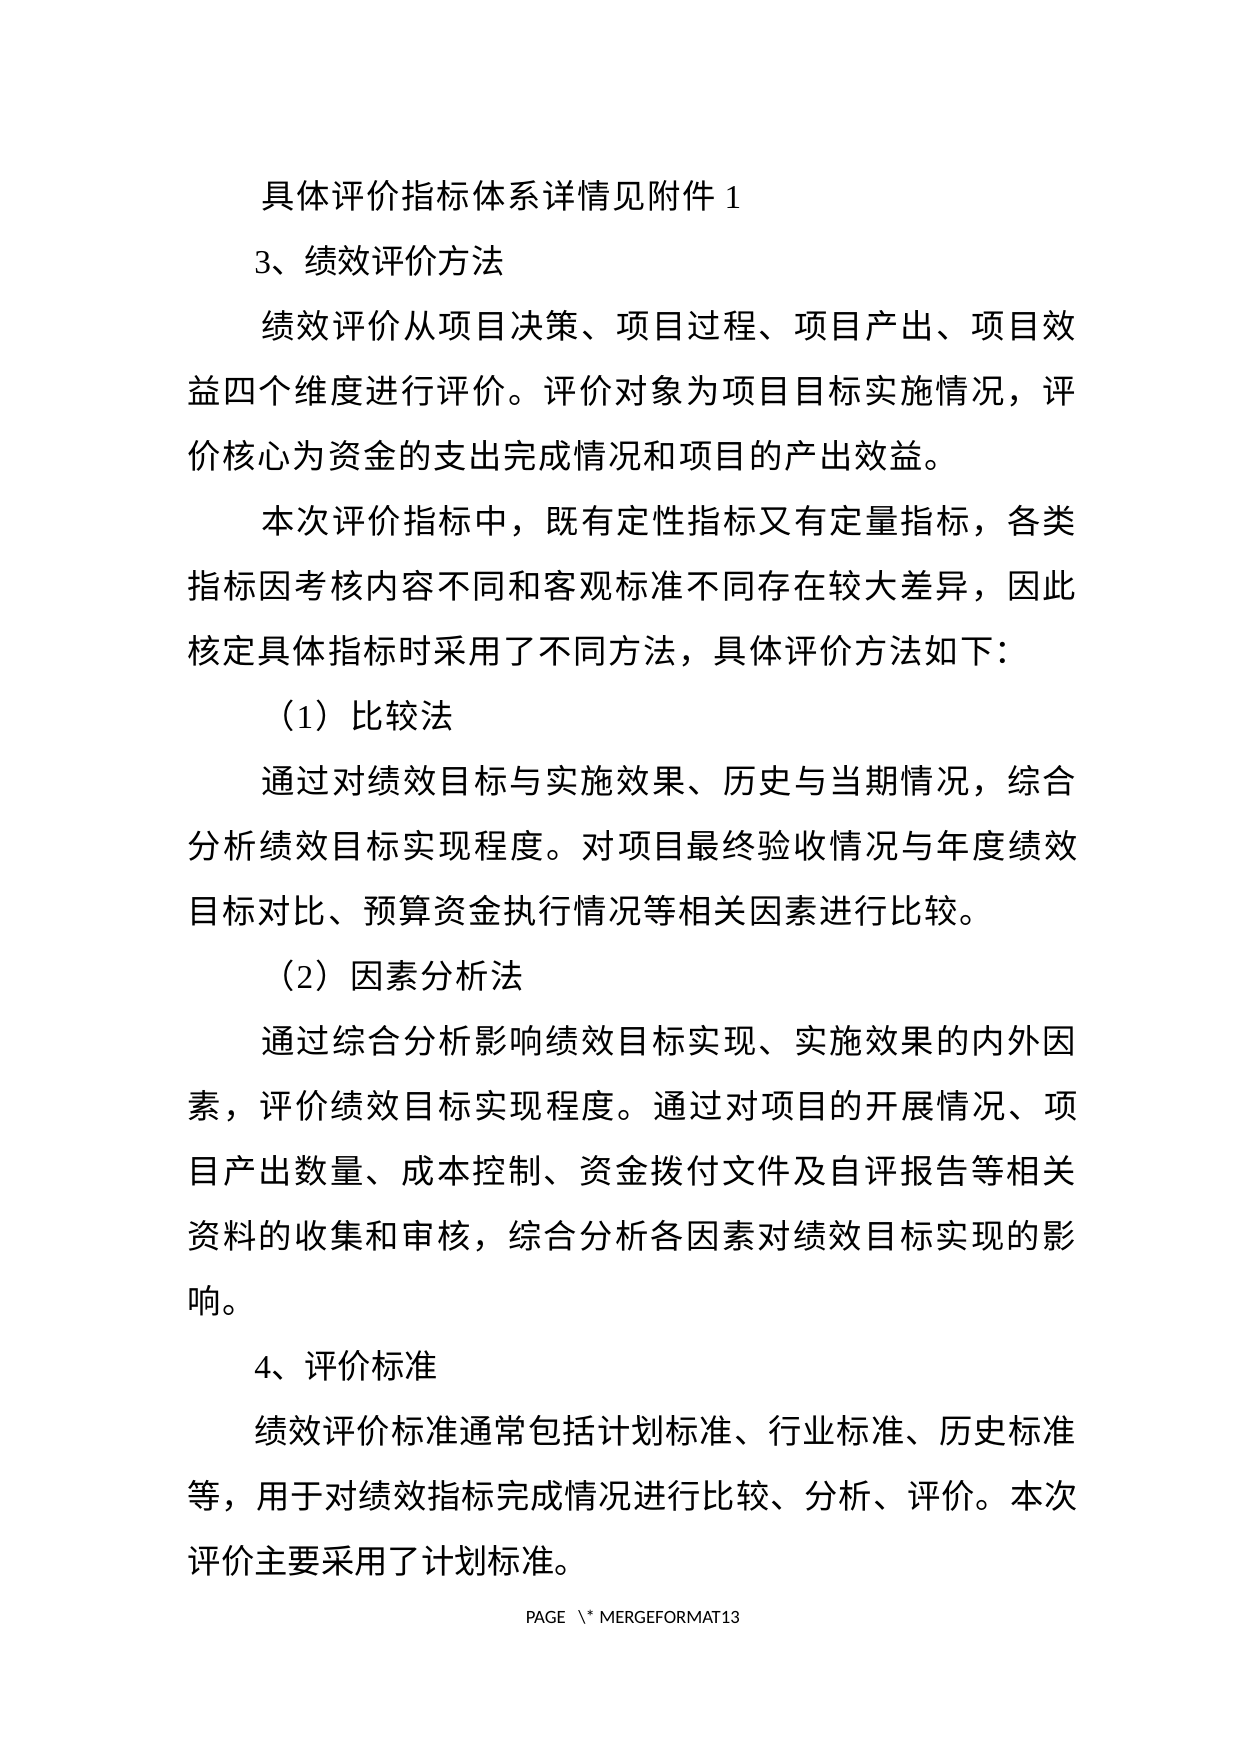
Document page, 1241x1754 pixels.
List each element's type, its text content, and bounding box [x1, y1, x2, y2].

title 具体评价指标体系详情见附件1 [187, 162, 1078, 227]
title 4、评价标准 [187, 1332, 1078, 1397]
text 本次评价指标中，既有定性指标又有定量指标，各类指标因考核内容不同和客观标准不同存在较大差异，因此核定具体指标时采用了不同方法，具体评价方法如下： [187, 487, 1078, 682]
title 3、绩效评价方法 [187, 227, 1078, 292]
text 绩效评价标准通常包括计划标准、行业标准、历史标准等，用于对绩效指标完成情况进行比较、分析、评价。本次评价主要采用了计划标准。 [187, 1397, 1078, 1592]
text （1）比较法 [187, 682, 1078, 747]
text 通过对绩效目标与实施效果、历史与当期情况，综合分析绩效目标实现程度。对项目最终验收情况与年度绩效目标对比、预算资金执行情况等相关因素进行比较。 [187, 747, 1078, 942]
text 绩效评价从项目决策、项目过程、项目产出、项目效益四个维度进行评价。评价对象为项目目标实施情况，评价核心为资金的支出完成情况和项目的产出效益。 [187, 292, 1078, 487]
text （2）因素分析法 [187, 942, 1078, 1007]
text 通过综合分析影响绩效目标实现、实施效果的内外因素，评价绩效目标实现程度。通过对项目的开展情况、项目产出数量、成本控制、资金拨付文件及自评报告等相关资料的收集和审核，综合分析各因素对绩效目标实现的影响。 [187, 1007, 1078, 1332]
